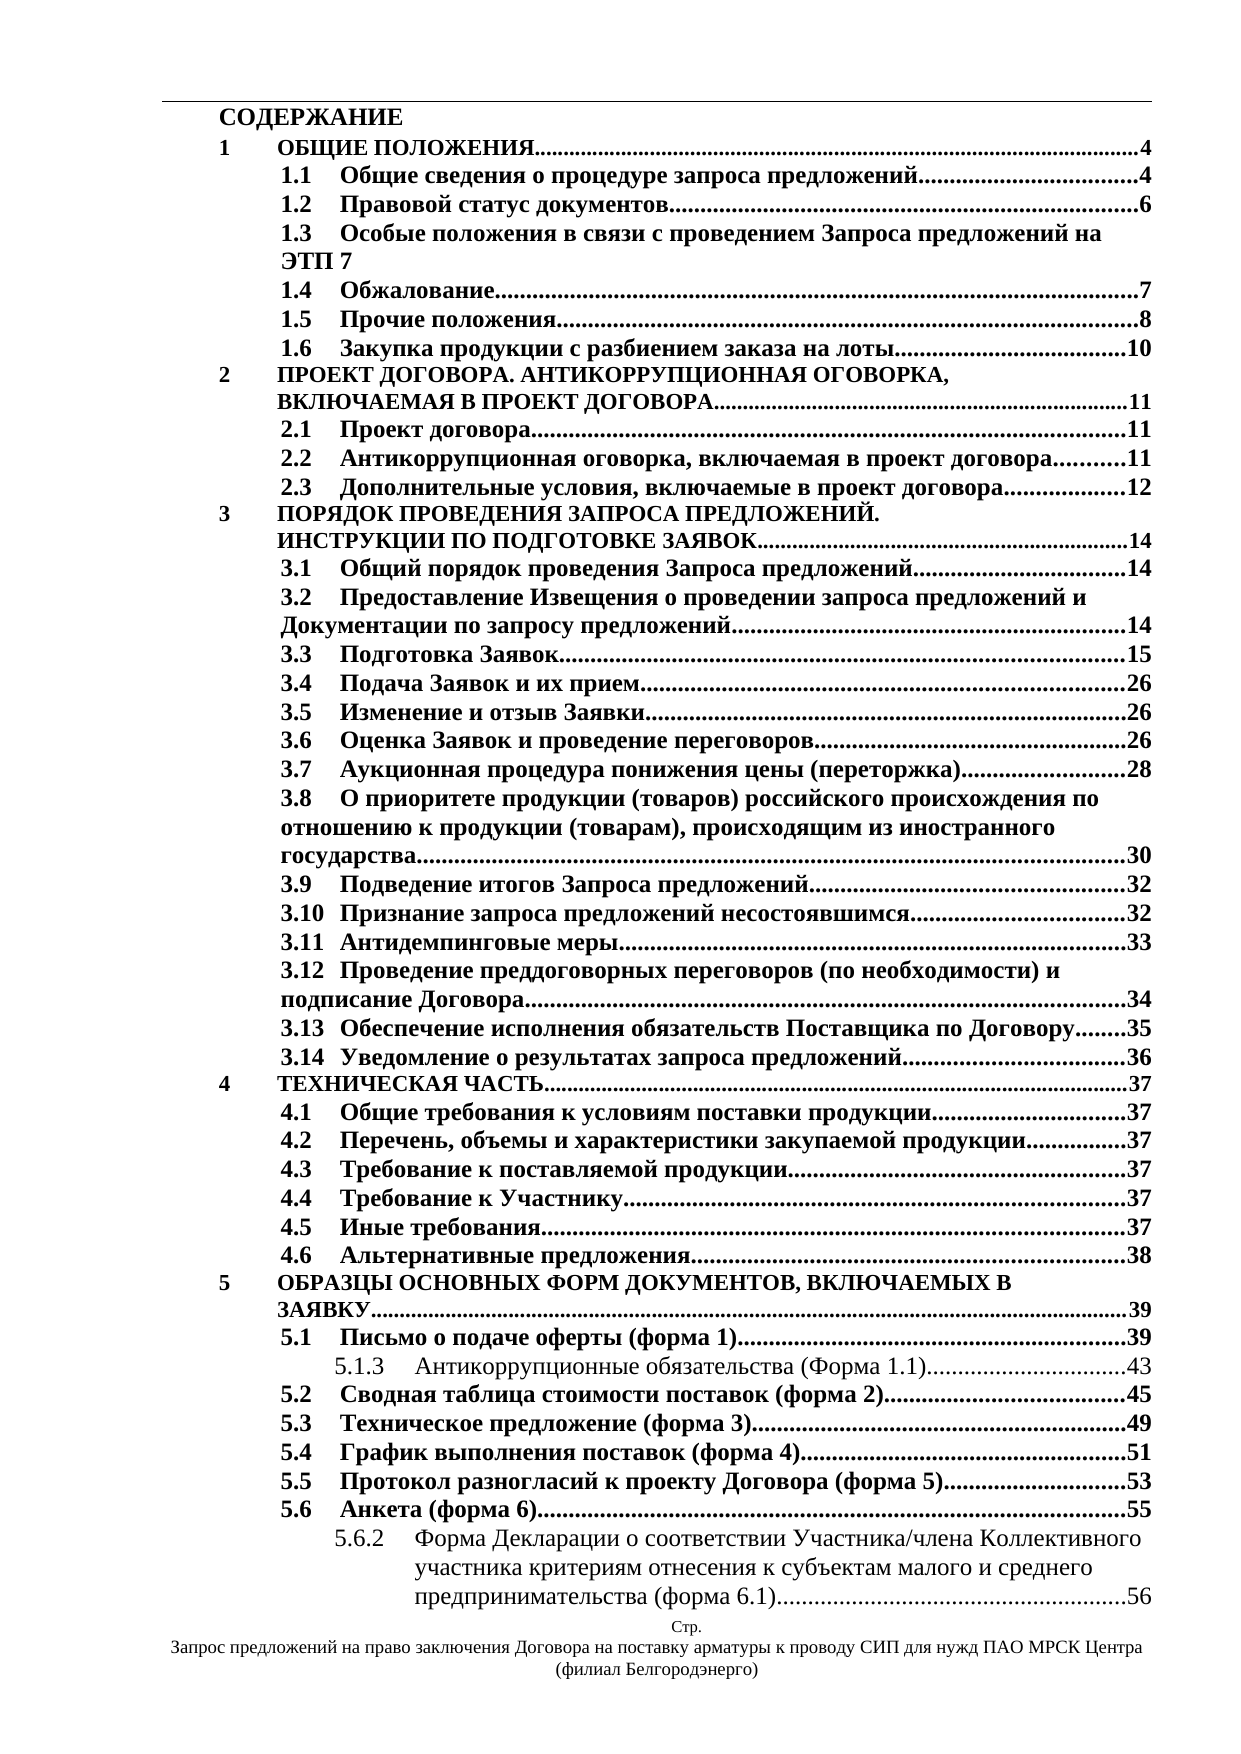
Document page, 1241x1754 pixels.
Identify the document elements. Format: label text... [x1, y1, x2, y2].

text 2.3 Дополнительные условия, включаемые в проект договора 12 [280, 472, 1133, 500]
text 3.6 Оценка Заявок и проведение переговоров 26 [280, 726, 1133, 754]
text 2.1 Проект договора 11 [280, 414, 1133, 443]
text 3.12 Проведение преддоговорных переговоров (по необходимости) и подписание Договора 34 [280, 956, 1133, 1013]
text 4.4 Требование к Участнику. 37 [280, 1183, 1133, 1212]
text 3.8 О приоритете продукции (товаров) российского происхождения по отношению к продукции (товарам), происходящим из иностранного государства 30 [280, 783, 1133, 869]
text 3.14 Уведомление о результатах запроса предложений 36 [280, 1042, 1133, 1071]
text 2 Проект Договора. Антикоррупционная оговорка, включаемая в проект договора 11 [218, 361, 1033, 414]
text 3.11 Антидемпинговые меры 33 [280, 927, 1133, 956]
text 4.2 Перечень, объемы и характеристики закупаемой продукции 37 [280, 1126, 1133, 1154]
text 5.1.3 Антикоррупционные обязательства (Форма 1.1). 43 [334, 1351, 1144, 1379]
text 4.3 Требование к поставляемой продукции 37 [280, 1154, 1133, 1183]
text 5.5 Протокол разногласий к проекту Договора (форма 5) 53 [280, 1466, 1133, 1494]
text 1 Общие положения 4 [218, 134, 1033, 160]
text 5.2 Сводная таблица стоимости поставок (форма 2) 45 [280, 1379, 1133, 1408]
text 1.5 Прочие положения 8 [280, 304, 1133, 333]
text 5.4 График выполнения поставок (форма 4) 51 [280, 1437, 1133, 1466]
text 3.1 Общий порядок проведения Запроса предложений 14 [280, 553, 1133, 582]
text 1.6 Закупка продукции с разбиением заказа на лоты 10 [280, 333, 1133, 361]
text 3.7 Аукционная процедура понижения цены (переторжка) 28 [280, 754, 1133, 783]
text 5.1 Письмо о подаче оферты (форма 1) 39 [280, 1322, 1133, 1351]
text 4 Техническая часть 37 [218, 1071, 1033, 1097]
text 4.6 Альтернативные предложения 38 [280, 1241, 1133, 1269]
text 3.5 Изменение и отзыв Заявки 26 [280, 697, 1133, 726]
text 5.6 Анкета (форма 6) 55 [280, 1494, 1133, 1523]
text 4.5 Иные требования 37 [280, 1212, 1133, 1241]
text 3.2 Предоставление Извещения о проведении запроса предложений и Документации по запросу предложений 14 [280, 582, 1133, 639]
text 3.4 Подача Заявок и их прием 26 [280, 668, 1133, 697]
text 3.3 Подготовка Заявок 15 [280, 639, 1133, 668]
text 1.3 Особые положения в связи с проведением Запроса предложений на ЭТП 7 [280, 218, 1133, 275]
text 1.1 Общие сведения о процедуре запроса предложений 4 [280, 160, 1133, 189]
text 1.4 Обжалование 7 [280, 275, 1133, 304]
text 5.3 Техническое предложение (форма 3) 49 [280, 1408, 1133, 1437]
text 3.10 Признание запроса предложений несостоявшимся 32 [280, 898, 1133, 927]
text 3.13 Обеспечение исполнения обязательств Поставщика по Договору 35 [280, 1013, 1133, 1042]
text 4.1 Общие требования к условиям поставки продукции 37 [280, 1097, 1133, 1126]
text 2.2 Антикоррупционная оговорка, включаемая в проект договора 11 [280, 443, 1133, 472]
text 1.2 Правовой статус документов 6 [280, 189, 1133, 218]
text СОДЕРЖАНИЕ [218, 102, 938, 131]
text 5 Образцы основных форм документов, включаемых в Заявку 39 [218, 1269, 1033, 1322]
text 3.9 Подведение итогов Запроса предложений 32 [280, 869, 1133, 898]
text 5.6.2 Форма Декларации о соответствии Участника/члена Коллективного участника критериям отнесения к субъектам малого и среднего предпринимательства (форма 6.1) 56 [334, 1523, 1144, 1609]
text 3 Порядок проведения Запроса предложений. Инструкции по подготовке Заявок 14 [218, 500, 1033, 553]
